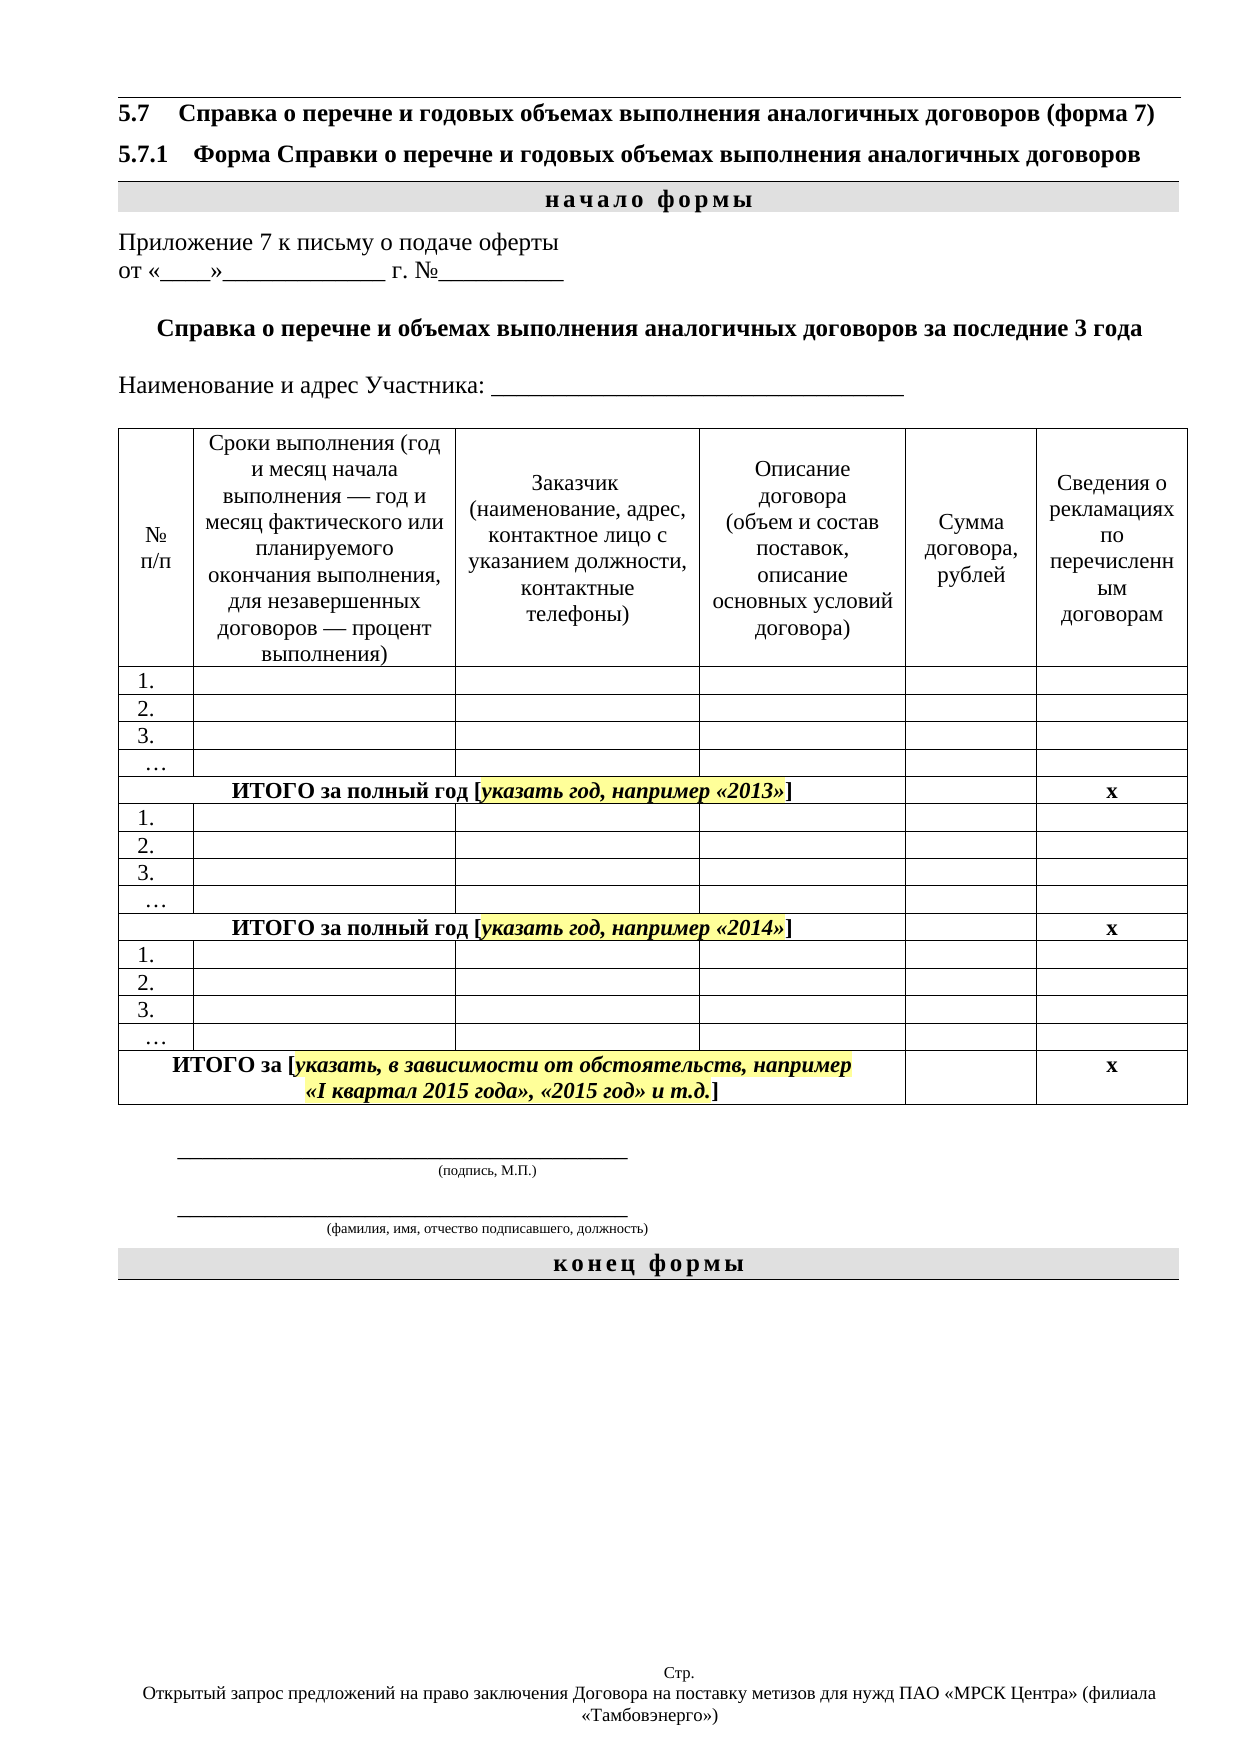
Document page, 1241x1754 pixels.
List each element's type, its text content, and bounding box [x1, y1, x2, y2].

table_cell [906, 804, 1036, 831]
table_cell [456, 695, 699, 721]
table_cell [194, 996, 455, 1022]
table_cell [194, 859, 455, 885]
table_cell ИТОГО за полный год [указать год, например «2013»] [785, 777, 905, 803]
table_header Заказчик (наименование, адрес, контактное лицо с указанием должности, контактные телефоны) [456, 429, 699, 666]
text Наименование и адрес Участника: _________________________________ [118, 371, 1181, 399]
table_header Описание договора (объем и состав поставок, описание основных условий договора) [700, 429, 905, 666]
table_cell [456, 667, 699, 694]
table_cell [700, 969, 905, 995]
table_cell [700, 722, 905, 748]
table_header Сроки выполнения (год и месяц начала выполнения — год и месяц фактического или планируемого окончания выполнения, для незавершенных договоров — процент выполнения) [194, 429, 455, 666]
table_cell [119, 969, 193, 995]
table_cell [700, 804, 905, 831]
table_cell [1037, 941, 1187, 968]
table_cell [194, 886, 455, 913]
text (фамилия, имя, отчество подписавшего, должность) [118, 1219, 797, 1248]
table_cell [700, 859, 905, 885]
table_cell [456, 722, 699, 748]
table_cell [1037, 859, 1187, 885]
table_cell [906, 667, 1036, 694]
table_cell х [1037, 914, 1187, 940]
table_cell [194, 722, 455, 748]
table_cell [906, 941, 1036, 968]
table_cell [456, 941, 699, 968]
table_cell [906, 969, 1036, 995]
table_cell ИТОГО за [указать, в зависимости от обстоятельств, например «I квартал 2015 года», «2015 год» и т.д.] [119, 1051, 305, 1103]
table_cell [194, 1024, 455, 1050]
table_cell [700, 996, 905, 1022]
table_cell [700, 886, 905, 913]
table_cell [700, 750, 905, 776]
table_cell [119, 996, 193, 1022]
table_header Сведения о рекламациях по перечисленным договорам [1037, 429, 1187, 666]
table_cell [906, 886, 1036, 913]
table_cell [119, 832, 193, 858]
table_header Сумма договора, рублей [906, 429, 1036, 666]
text ____________________________________ [118, 1191, 1181, 1219]
table_cell [194, 832, 455, 858]
table_cell [456, 886, 699, 913]
table_cell [194, 941, 455, 968]
text (подпись, М.П.) [118, 1162, 797, 1191]
table_cell [700, 667, 905, 694]
table_cell [194, 750, 455, 776]
table_cell [1037, 832, 1187, 858]
table_cell [906, 1051, 1036, 1103]
table_cell [456, 1024, 699, 1050]
table_cell [194, 969, 455, 995]
table_cell [906, 996, 1036, 1022]
table_cell [119, 859, 193, 885]
table_cell [119, 941, 193, 968]
table_cell ИТОГО за полный год [указать год, например «2014»] [785, 914, 905, 940]
table_cell [1037, 667, 1187, 694]
table_cell ИТОГО за полный год [указать год, например «2014»] [119, 914, 481, 940]
table_cell х [1037, 1051, 1187, 1103]
table_cell [194, 804, 455, 831]
table_cell [456, 750, 699, 776]
table_cell [1037, 804, 1187, 831]
table_cell [194, 667, 455, 694]
table_cell [119, 695, 193, 721]
text конец формы [118, 1248, 1179, 1279]
table_cell х [1037, 777, 1187, 803]
text начало формы [118, 182, 1179, 212]
table_cell [700, 832, 905, 858]
table_cell [119, 667, 193, 694]
table_cell ИТОГО за полный год [указать год, например «2013»] [119, 777, 481, 803]
table_cell [1037, 969, 1187, 995]
subtitle Справка о перечне и годовых объемах выполнения аналогичных договоров (форма 7) [118, 98, 1181, 127]
table_cell [456, 996, 699, 1022]
text Справка о перечне и объемах выполнения аналогичных договоров за последние 3 года [118, 313, 1181, 342]
table_cell [906, 832, 1036, 858]
table_cell ИТОГО за [указать, в зависимости от обстоятельств, например «I квартал 2015 года», «2015 год» и т.д.] [711, 1051, 905, 1103]
subtitle Форма Справки о перечне и годовых объемах выполнения аналогичных договоров [118, 139, 1181, 168]
text ____________________________________ [118, 1133, 1181, 1162]
table_cell [456, 804, 699, 831]
table_cell [906, 1024, 1036, 1050]
table_cell [1037, 695, 1187, 721]
table_cell [456, 969, 699, 995]
table_cell [119, 804, 193, 831]
table_header № п/п [119, 429, 193, 666]
table_cell … [119, 1024, 193, 1050]
table_cell [700, 695, 905, 721]
table_cell [906, 777, 1036, 803]
table_cell [1037, 886, 1187, 913]
table_cell [456, 859, 699, 885]
table_cell [119, 722, 193, 748]
table_cell [456, 832, 699, 858]
table_cell [700, 941, 905, 968]
table_cell [1037, 1024, 1187, 1050]
table_cell … [119, 750, 193, 776]
table_cell [1037, 996, 1187, 1022]
table_cell [906, 859, 1036, 885]
table_cell [1037, 750, 1187, 776]
table_cell [906, 722, 1036, 748]
table_cell [194, 695, 455, 721]
table_cell [700, 1024, 905, 1050]
table_cell [906, 695, 1036, 721]
table_cell [906, 914, 1036, 940]
table_cell [1037, 722, 1187, 748]
text Приложение 7 к письму о подаче оферты от «____»_____________ г. №__________ [118, 227, 1181, 284]
table_cell … [119, 886, 193, 913]
table_cell [906, 750, 1036, 776]
